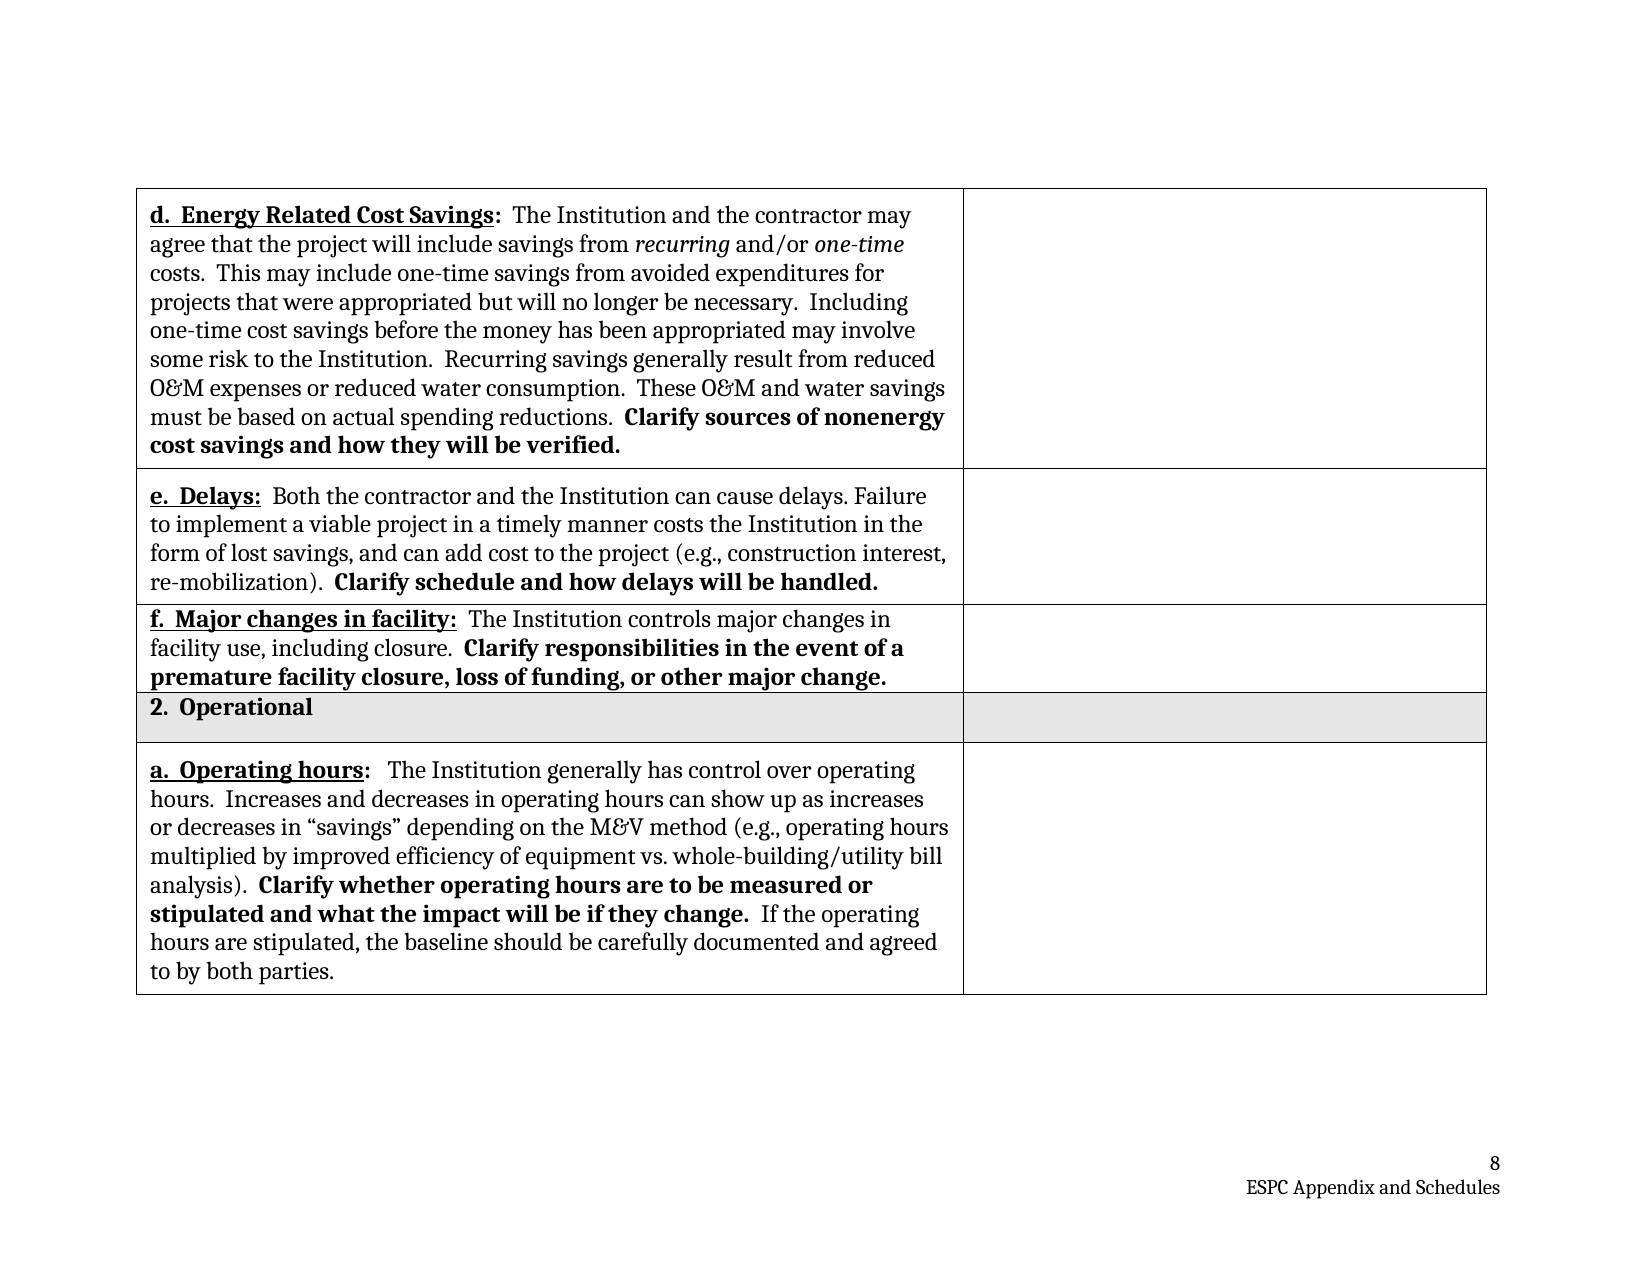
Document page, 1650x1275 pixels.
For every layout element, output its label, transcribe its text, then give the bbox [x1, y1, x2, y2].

table_cell e. Delays: Both the contractor and the Institution can cause delays. Failure to implement a viable project in a timely manner costs the Institution in the form of lost savings, and can add cost to the project (e.g., construction interest, re-mobilization). Clarify schedule and how delays will be handled. [137, 469, 963, 604]
table_cell [964, 189, 1486, 468]
table_cell d. Energy Related Cost Savings: The Institution and the contractor may agree that the project will include savings from recurring and/or one-time costs. This may include one-time savings from avoided expenditures for projects that were appropriated but will no longer be necessary. Including one-time cost savings before the money has been appropriated may involve some risk to the Institution. Recurring savings generally result from reduced O&M expenses or reduced water consumption. These O&M and water savings must be based on actual spending reductions. Clarify sources of nonenergy cost savings and how they will be verified. [137, 189, 963, 468]
table_cell [964, 469, 1486, 604]
table_cell [964, 605, 1486, 692]
table_cell a. Operating hours: The Institution generally has control over operating hours. Increases and decreases in operating hours can show up as increases or decreases in “savings” depending on the M&V method (e.g., operating hours multiplied by improved efficiency of equipment vs. whole-building/utility bill analysis). Clarify whether operating hours are to be measured or stipulated and what the impact will be if they change. If the operating hours are stipulated, the baseline should be carefully documented and agreed to by both parties. [137, 743, 963, 993]
table_cell f. Major changes in facility: The Institution controls major changes in facility use, including closure. Clarify responsibilities in the event of a premature facility closure, loss of funding, or other major change. [137, 605, 963, 692]
table_cell [964, 743, 1486, 993]
table_cell [964, 693, 1486, 742]
table_cell 2. Operational [137, 693, 963, 742]
